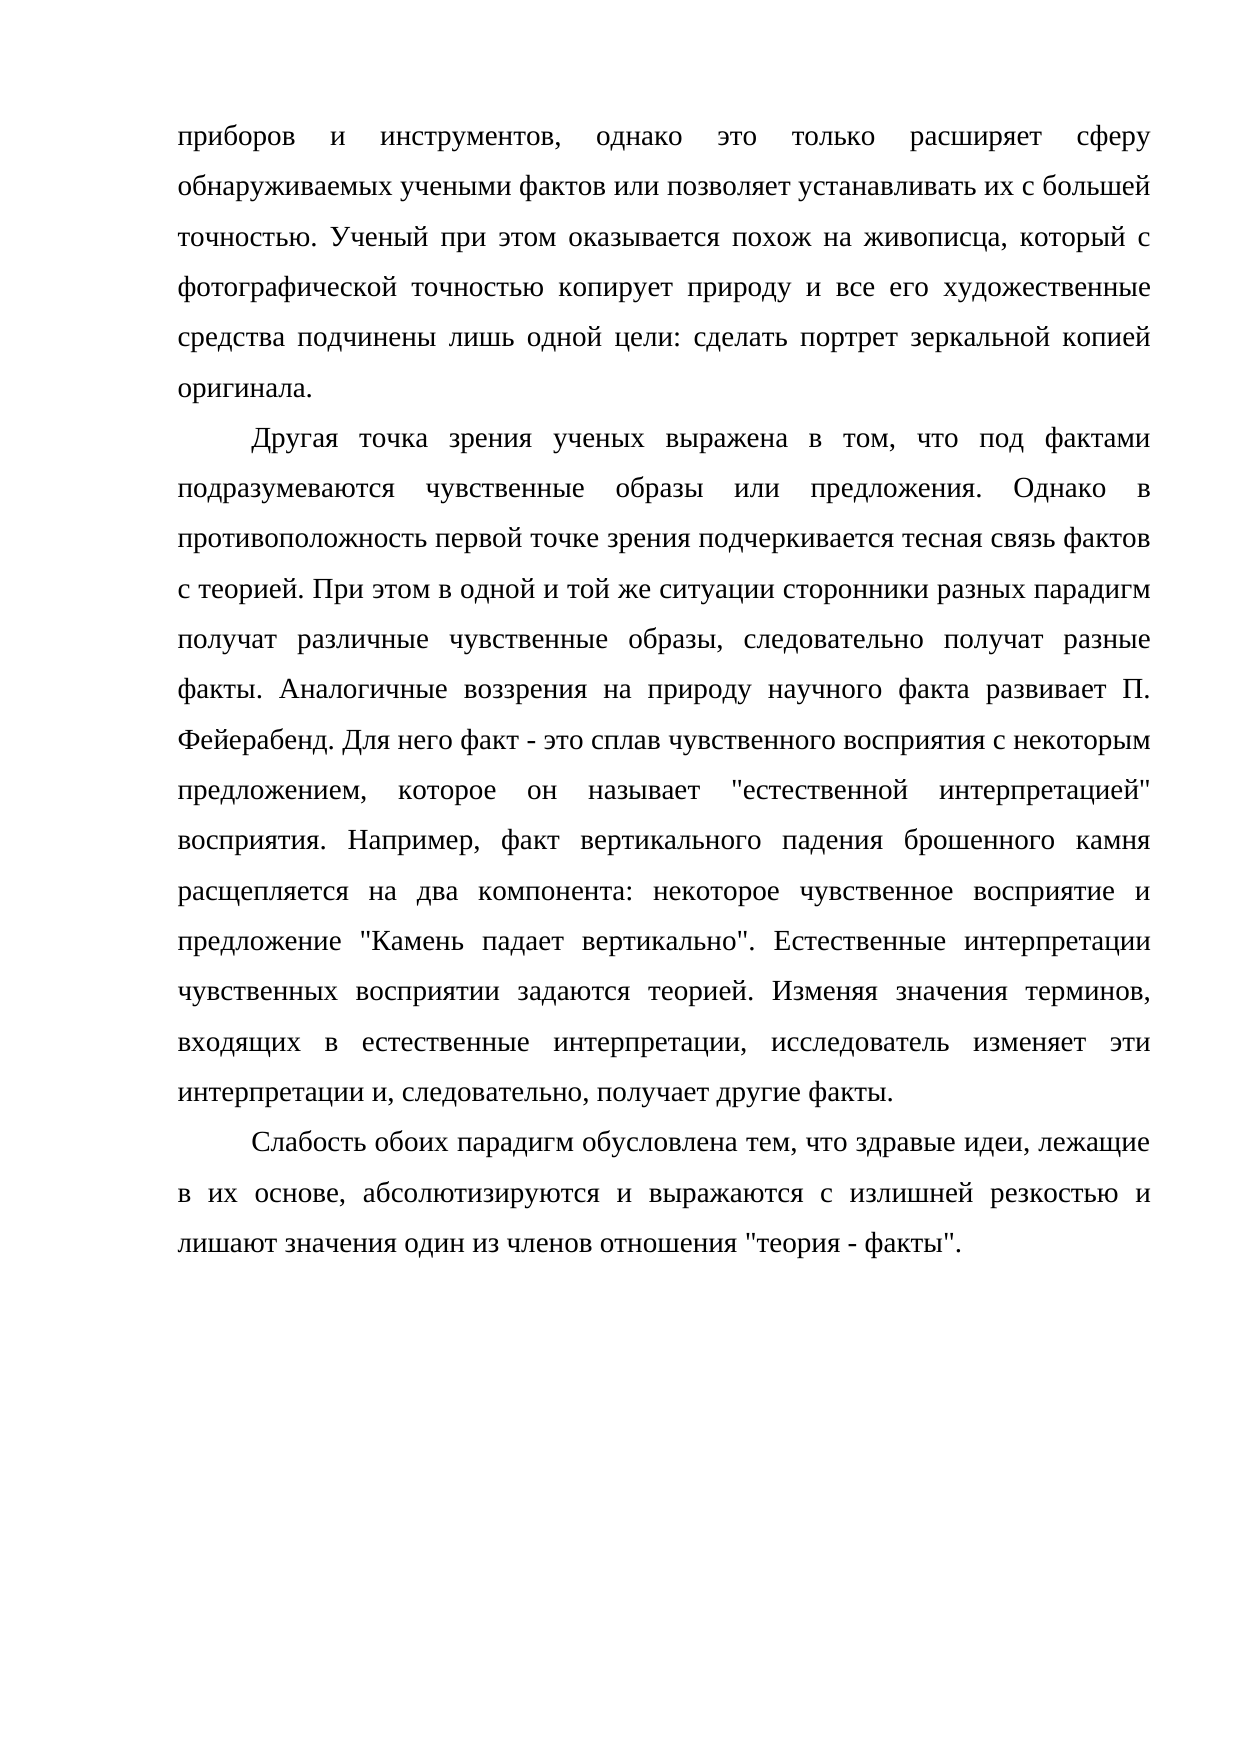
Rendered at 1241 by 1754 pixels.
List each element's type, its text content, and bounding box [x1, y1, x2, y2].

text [177, 118, 1152, 403]
text Другая точка зрения ученых выражена в том, что под фактами подразумеваются чувственные образы или предложения. Однако в противоположность первой точке зрения подчеркивается тесная связь фактов с теорией. При этом в одной и той же ситуации сторонники разных парадигм получат различные чувственные образы, следовательно получат разные факты. Аналогичные воззрения на природу научного факта развивает П. Фейерабенд. Для него факт - это сплав чувственного восприятия с некоторым предложением, которое он называет "естественной интерпретацией" восприятия. Например, факт вертикального падения брошенного камня расщепляется на два компонента: некоторое чувственное восприятие и предложение "Камень падает вертикально". Естественные интерпретации чувственных восприятии задаются теорией. Изменяя значения терминов, входящих в естественные интерпретации, исследователь изменяет эти интерпретации и, следовательно, получает другие факты. [177, 420, 1152, 1108]
text Слабость обоих парадигм обусловлена тем, что здравые идеи, лежащие в их основе, абсолютизируются и выражаются с излишней резкостью и лишают значения один из членов отношения "теория - факты". [177, 1124, 1152, 1258]
